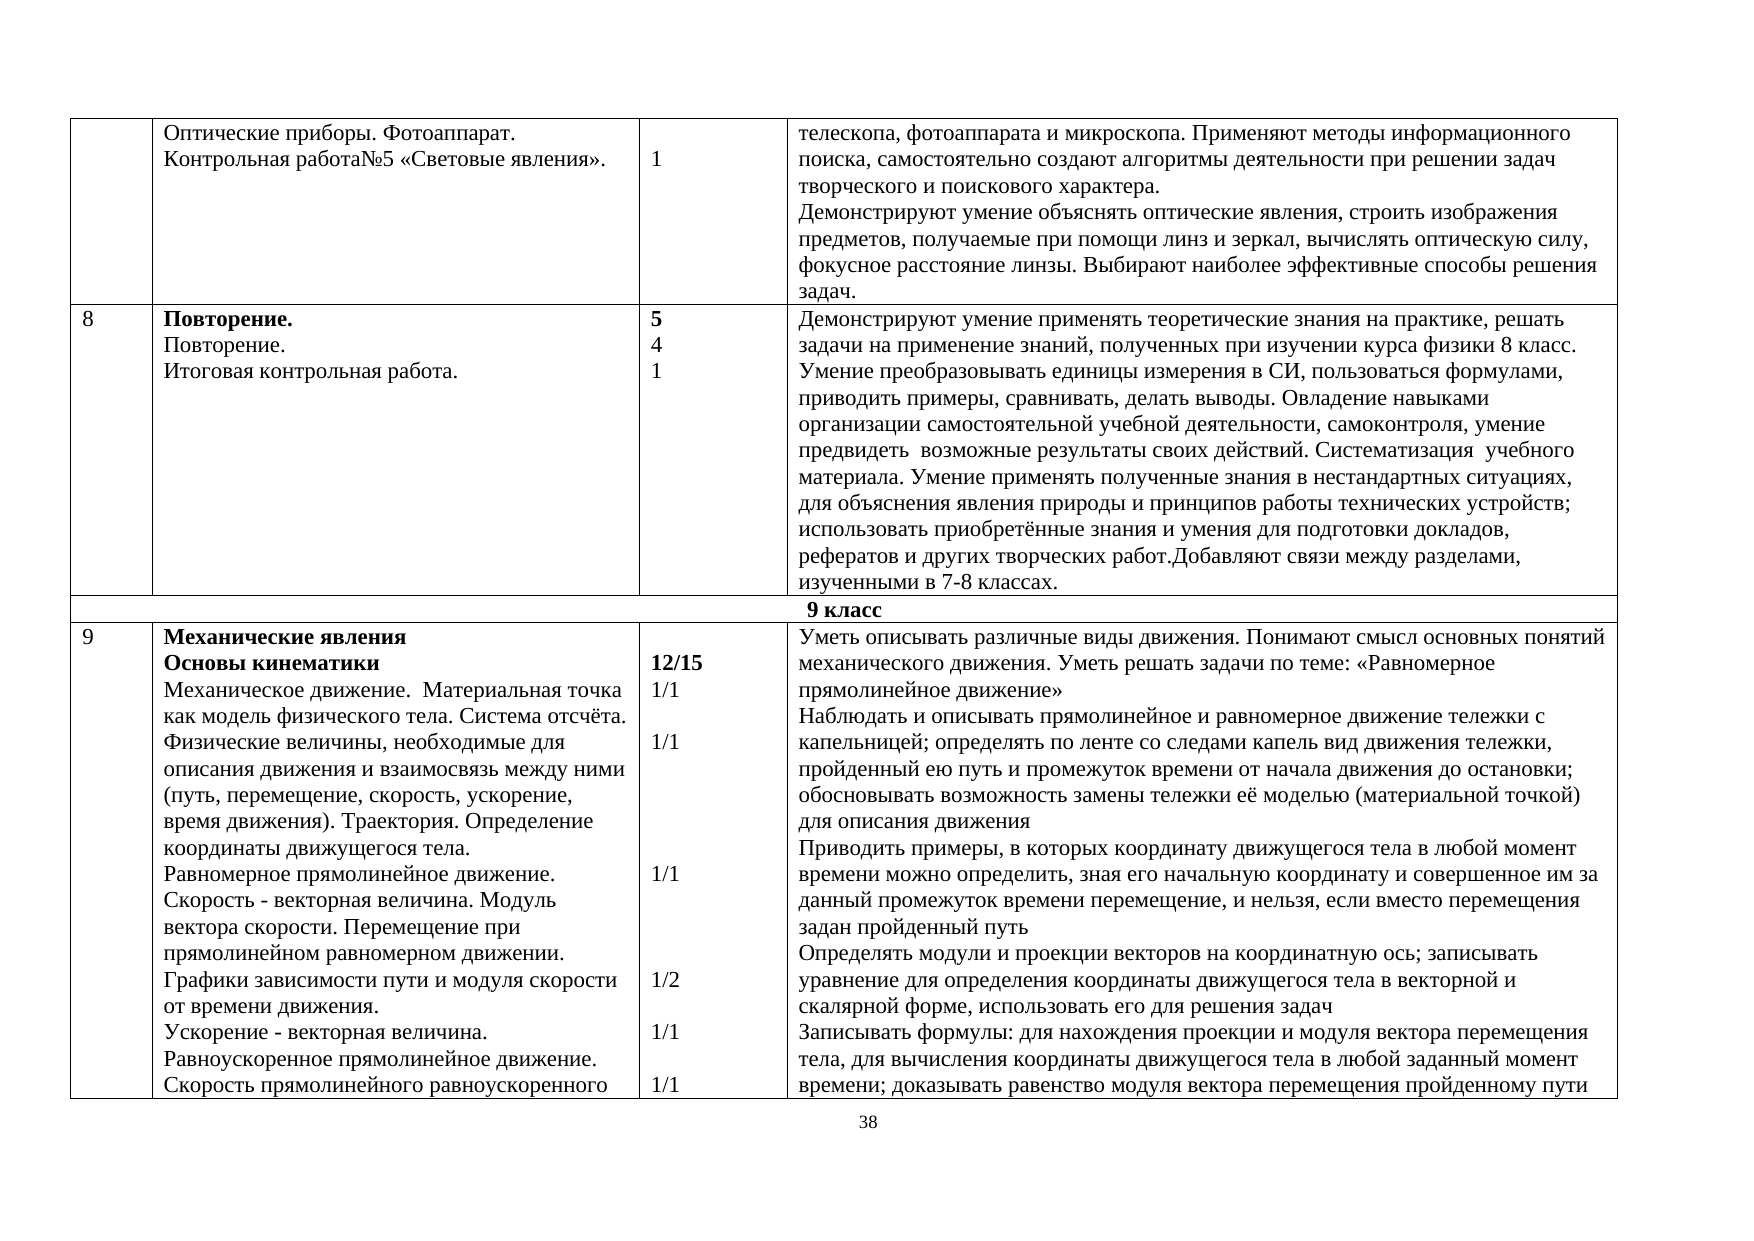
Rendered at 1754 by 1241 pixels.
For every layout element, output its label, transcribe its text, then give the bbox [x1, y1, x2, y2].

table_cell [640, 623, 787, 1097]
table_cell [788, 119, 1617, 304]
table_cell 5 4 1 [640, 305, 787, 594]
table_cell 9 [71, 623, 152, 1097]
table_cell 9 класс [71, 596, 1617, 622]
table_cell Повторение. Повторение. Итоговая контрольная работа. [153, 305, 639, 594]
table_cell 8 1 1 1 1 1 1 1 1 [640, 119, 787, 304]
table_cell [153, 119, 639, 304]
table_cell 8 [71, 305, 152, 594]
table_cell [788, 623, 1617, 1097]
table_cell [153, 623, 639, 1097]
table_cell 8 [71, 119, 152, 304]
table_cell Демонстрируют умение применять теоретические знания на практике, решать задачи на применение знаний, полученных при изучении курса физики 8 класс. Умение преобразовывать единицы измерения в СИ, пользоваться формулами, приводить примеры, сравнивать, делать выводы. Овладение навыками организации самостоятельной учебной деятельности, самоконтроля, умение предвидеть возможные результаты своих действий. Систематизация учебного материала. Умение применять полученные знания в нестандартных ситуациях, для объяснения явления природы и принципов работы технических устройств; использовать приобретённые знания и умения для подготовки докладов, рефератов и других творческих работ.Добавляют связи между разделами, изученными в 7-8 классах. [788, 305, 1617, 594]
